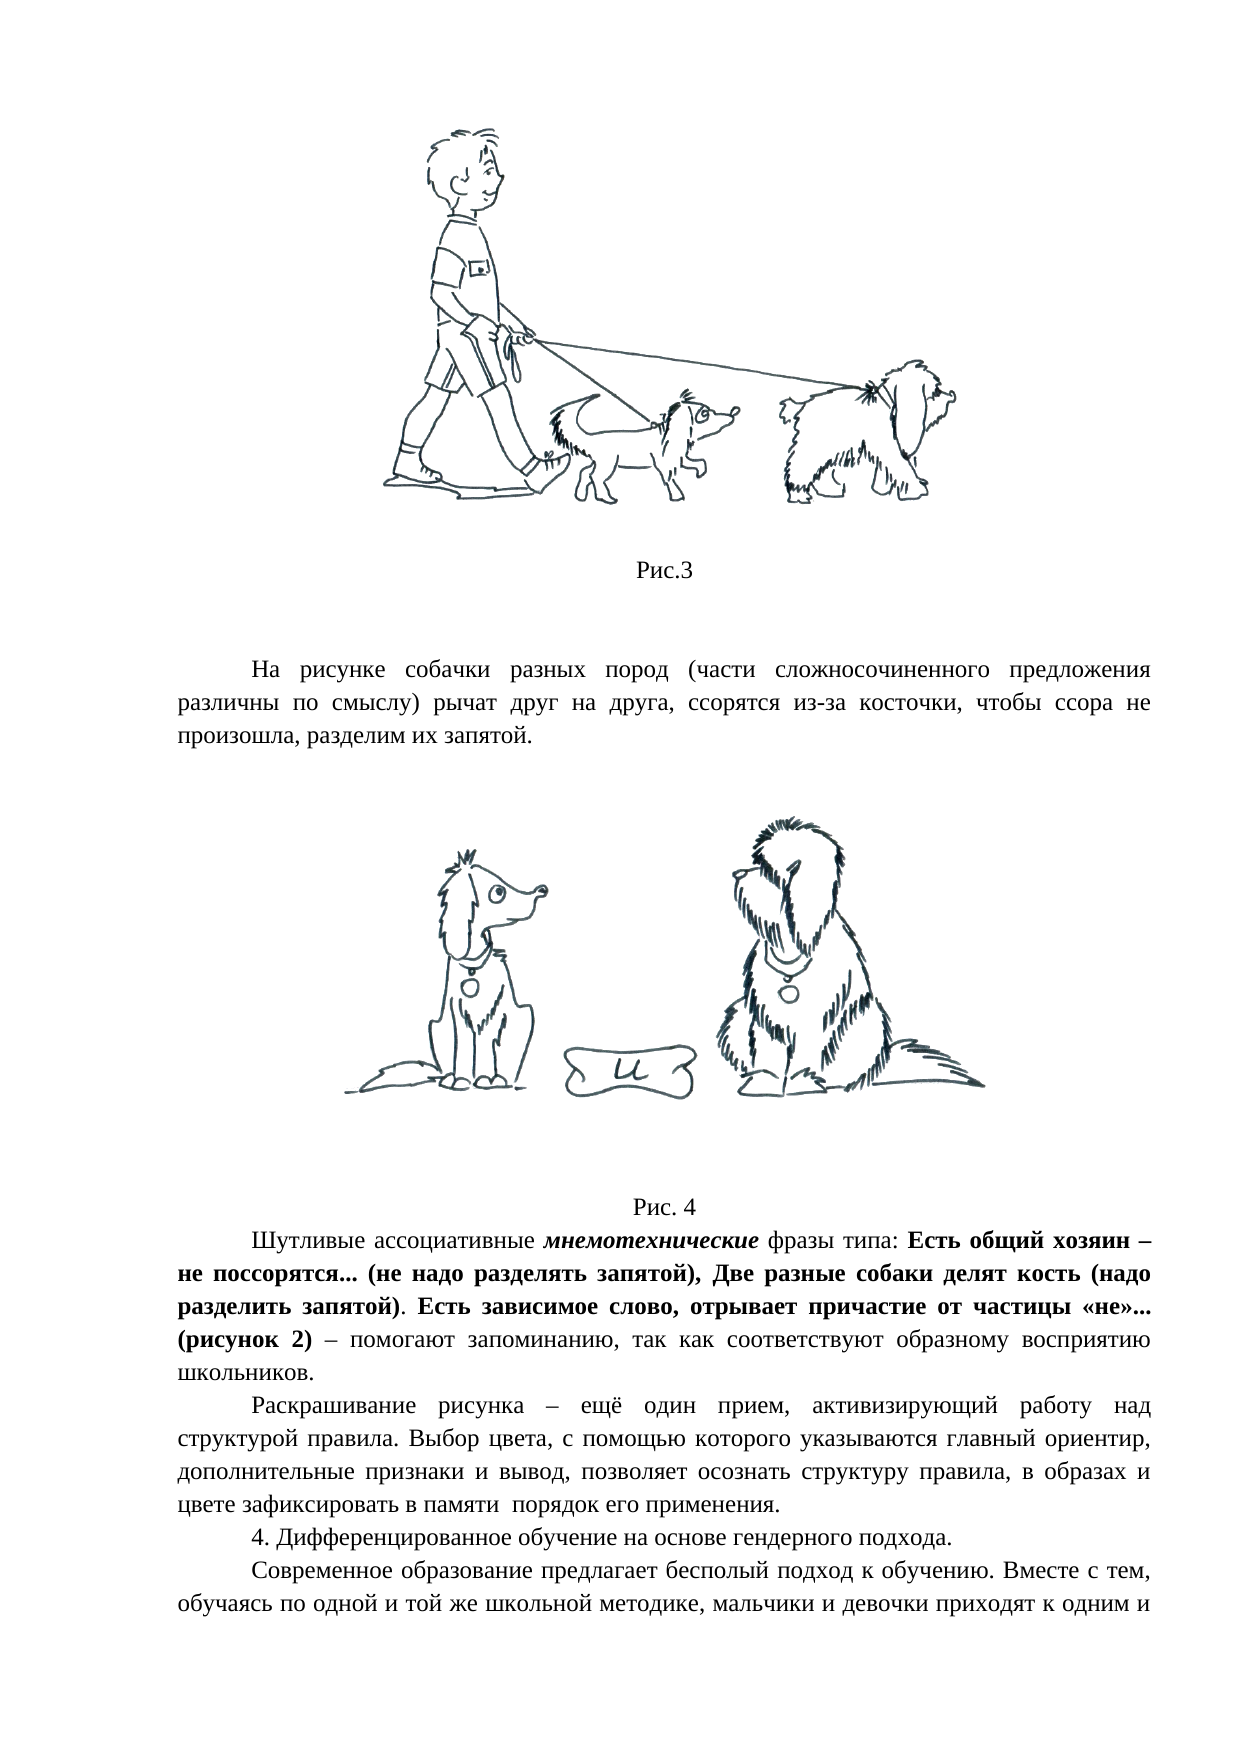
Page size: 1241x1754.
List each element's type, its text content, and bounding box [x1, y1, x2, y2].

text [177, 1555, 1152, 1617]
text На рисунке собачки разных пород (части сложносочиненного предложения различны по смыслу) рычат друг на друга, ссорятся из-за косточки, чтобы ссора не произошла, разделим их запятой. [177, 654, 1152, 749]
text Рис.3 [177, 555, 1152, 584]
text Раскрашивание рисунка – ещё один прием, активизирующий работу над структурой правила. Выбор цвета, с помощью которого указываются главный ориентир, дополнительные признаки и вывод, позволяет осознать структуру правила, в образах и цвете зафиксировать в памяти порядок его применения. [177, 1390, 1152, 1518]
text Рис. 4 [177, 1192, 1152, 1221]
text Шутливые ассоциативные мнемотехнические фразы типа: Есть общий хозяин – не поссорятся... (не надо разделять запятой), Две разные собаки делят кость (надо разделить запятой). Есть зависимое слово, отрывает причастие от частицы «не»... (рисунок 2) – помогают запоминанию, так как соответствуют образному восприятию школьников. [177, 1225, 1152, 1386]
text 4. Дифференцированное обучение на основе гендерного подхода. [177, 1522, 1152, 1551]
